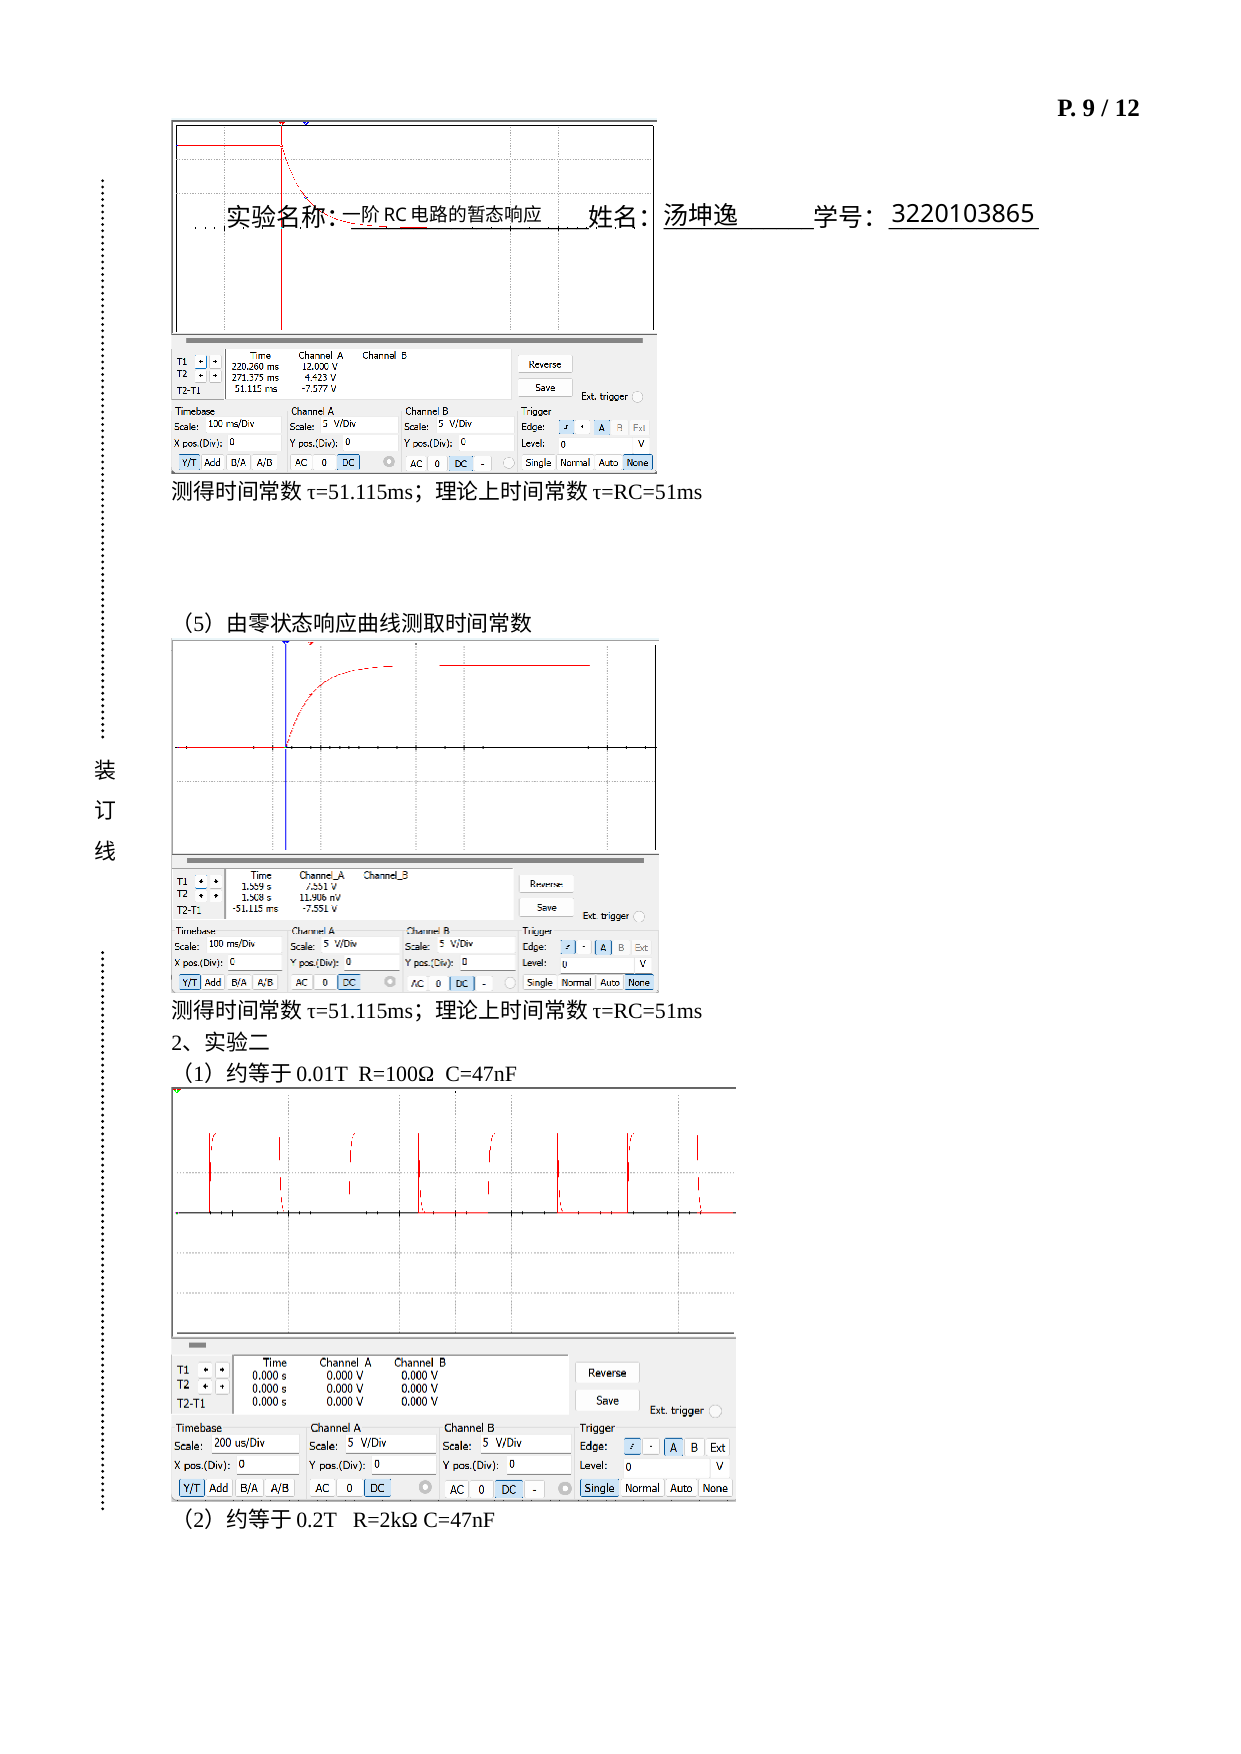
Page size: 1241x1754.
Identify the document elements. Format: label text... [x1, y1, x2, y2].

text （5）由零状态响应曲线测取时间常数 [171, 606, 1134, 638]
picture [171, 118, 657, 474]
picture [171, 638, 659, 993]
text 2、实验二 [171, 1024, 1134, 1056]
text 测得时间常数τ=51.115ms；理论上时间常数τ=RC=51ms [171, 474, 1134, 506]
picture [171, 1087, 736, 1502]
text （2）约等于0.2T R=2kΩ C=47nF [171, 1502, 1134, 1533]
text 测得时间常数τ=51.115ms；理论上时间常数τ=RC=51ms [171, 993, 1134, 1024]
text （1）约等于0.01T R=100Ω C=47nF [171, 1056, 1134, 1088]
